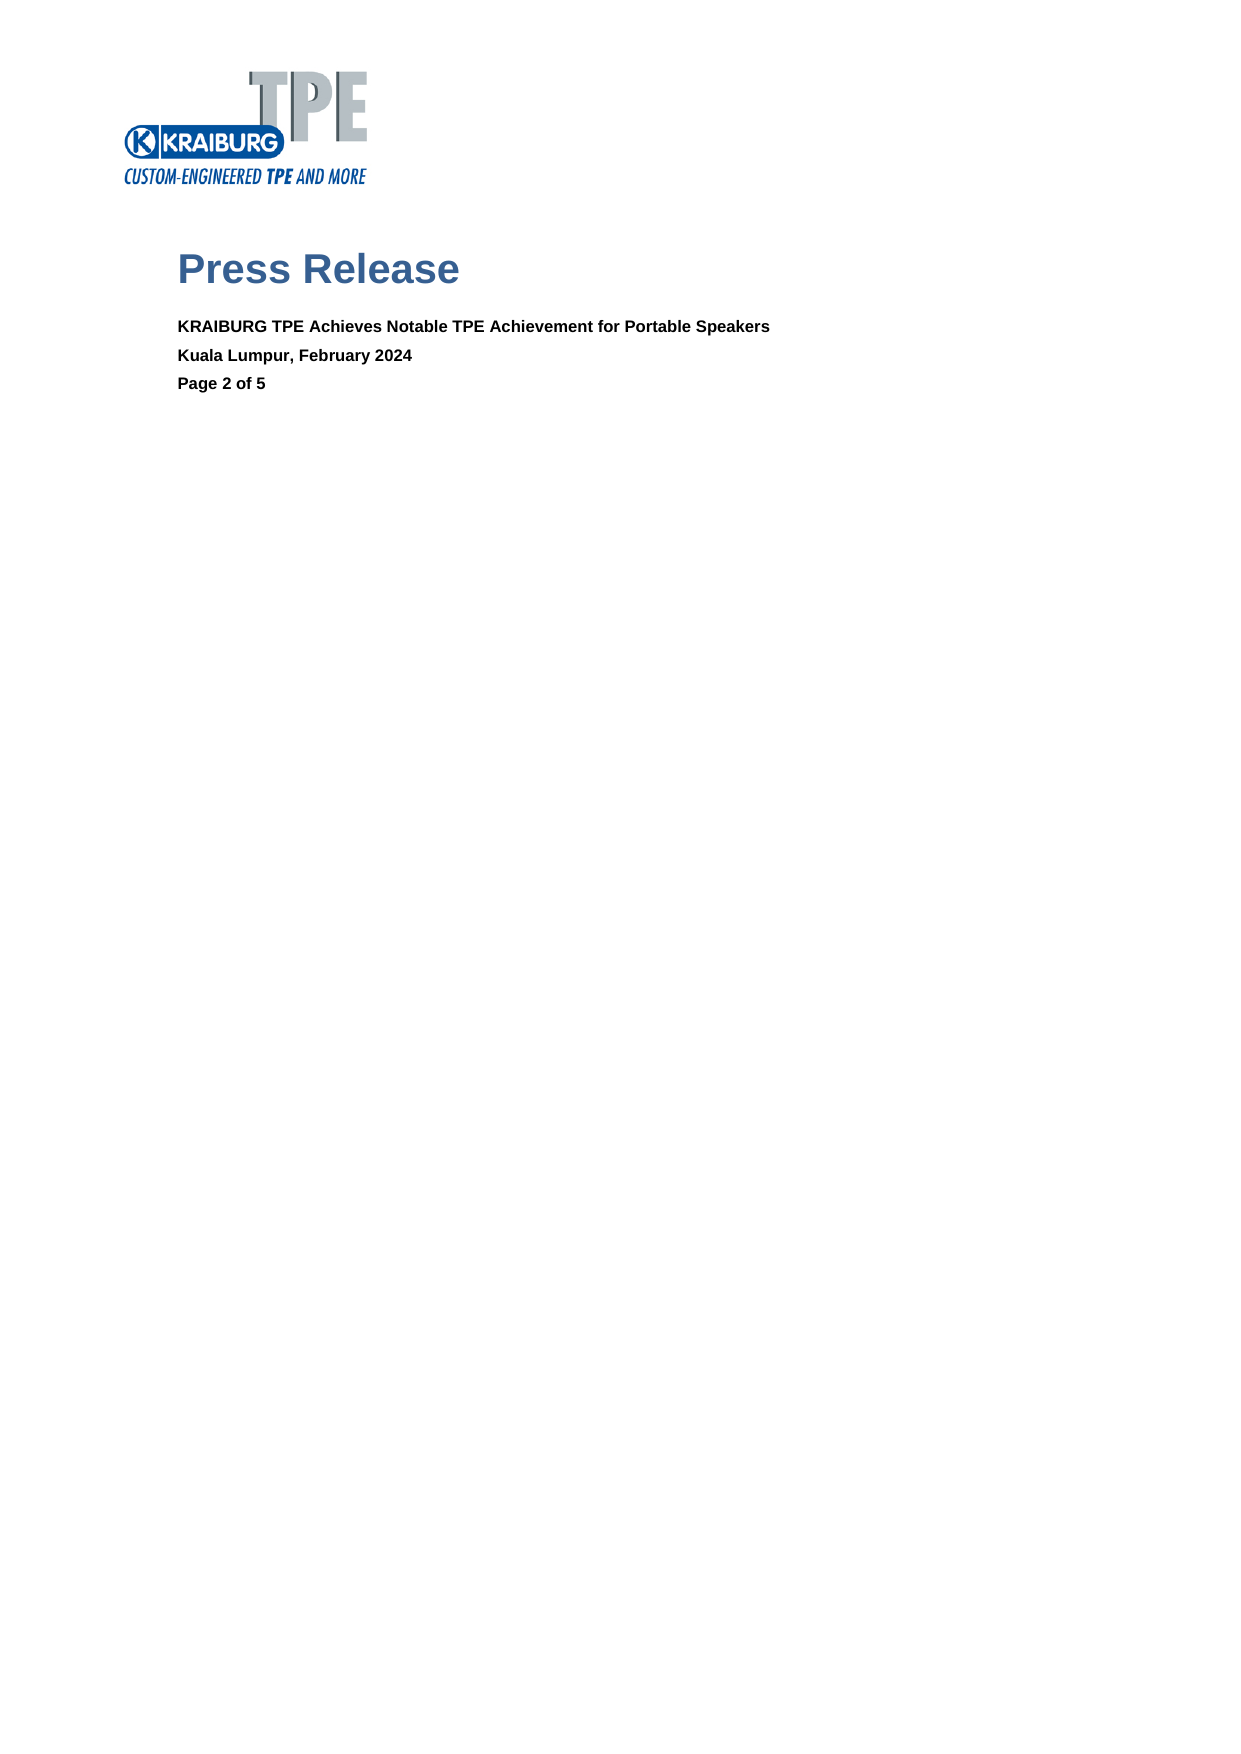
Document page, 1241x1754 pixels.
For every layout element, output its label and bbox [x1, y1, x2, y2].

picture [112, 55, 379, 200]
